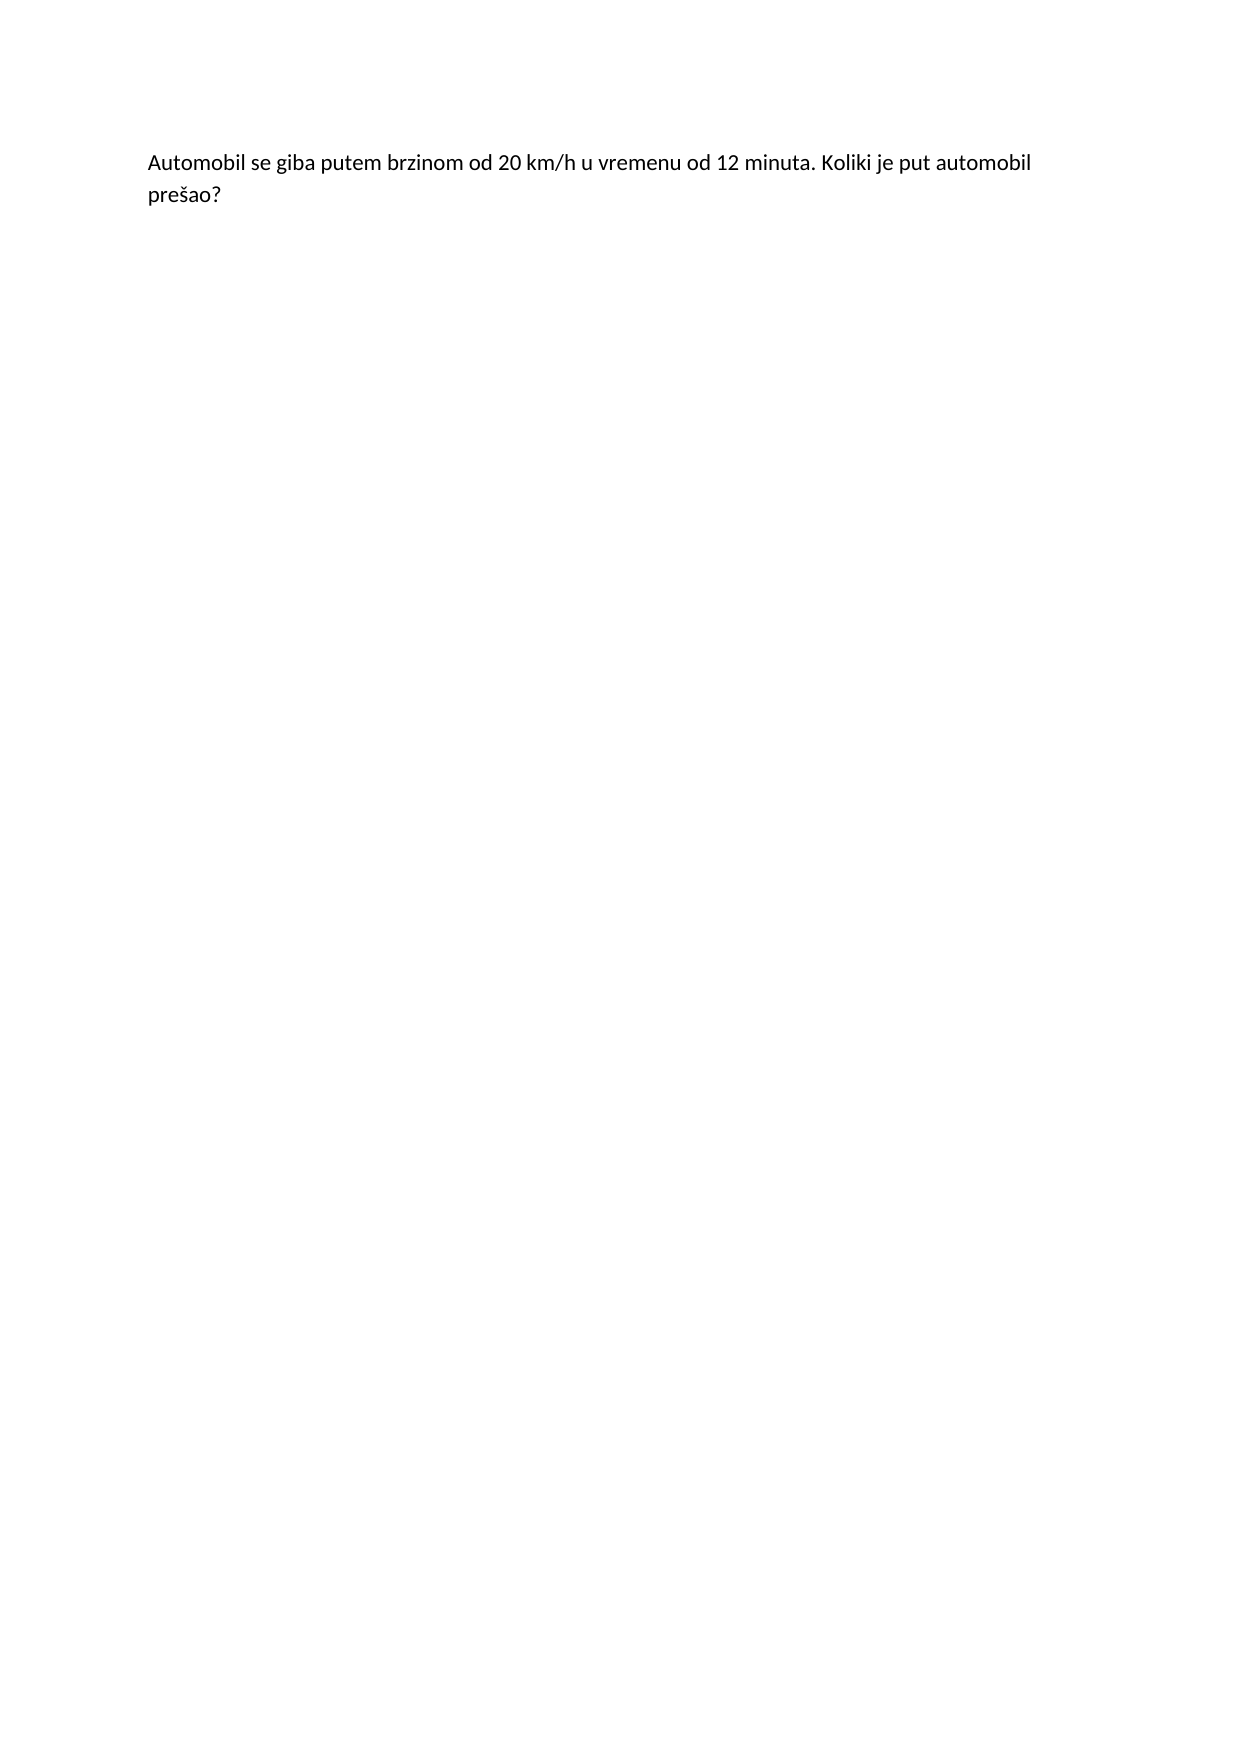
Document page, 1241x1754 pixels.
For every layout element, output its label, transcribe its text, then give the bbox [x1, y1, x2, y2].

text Automobil se giba putem brzinom od 20 km/h u vremenu od 12 minuta. Koliki je put automobil prešao? [148, 148, 1093, 208]
